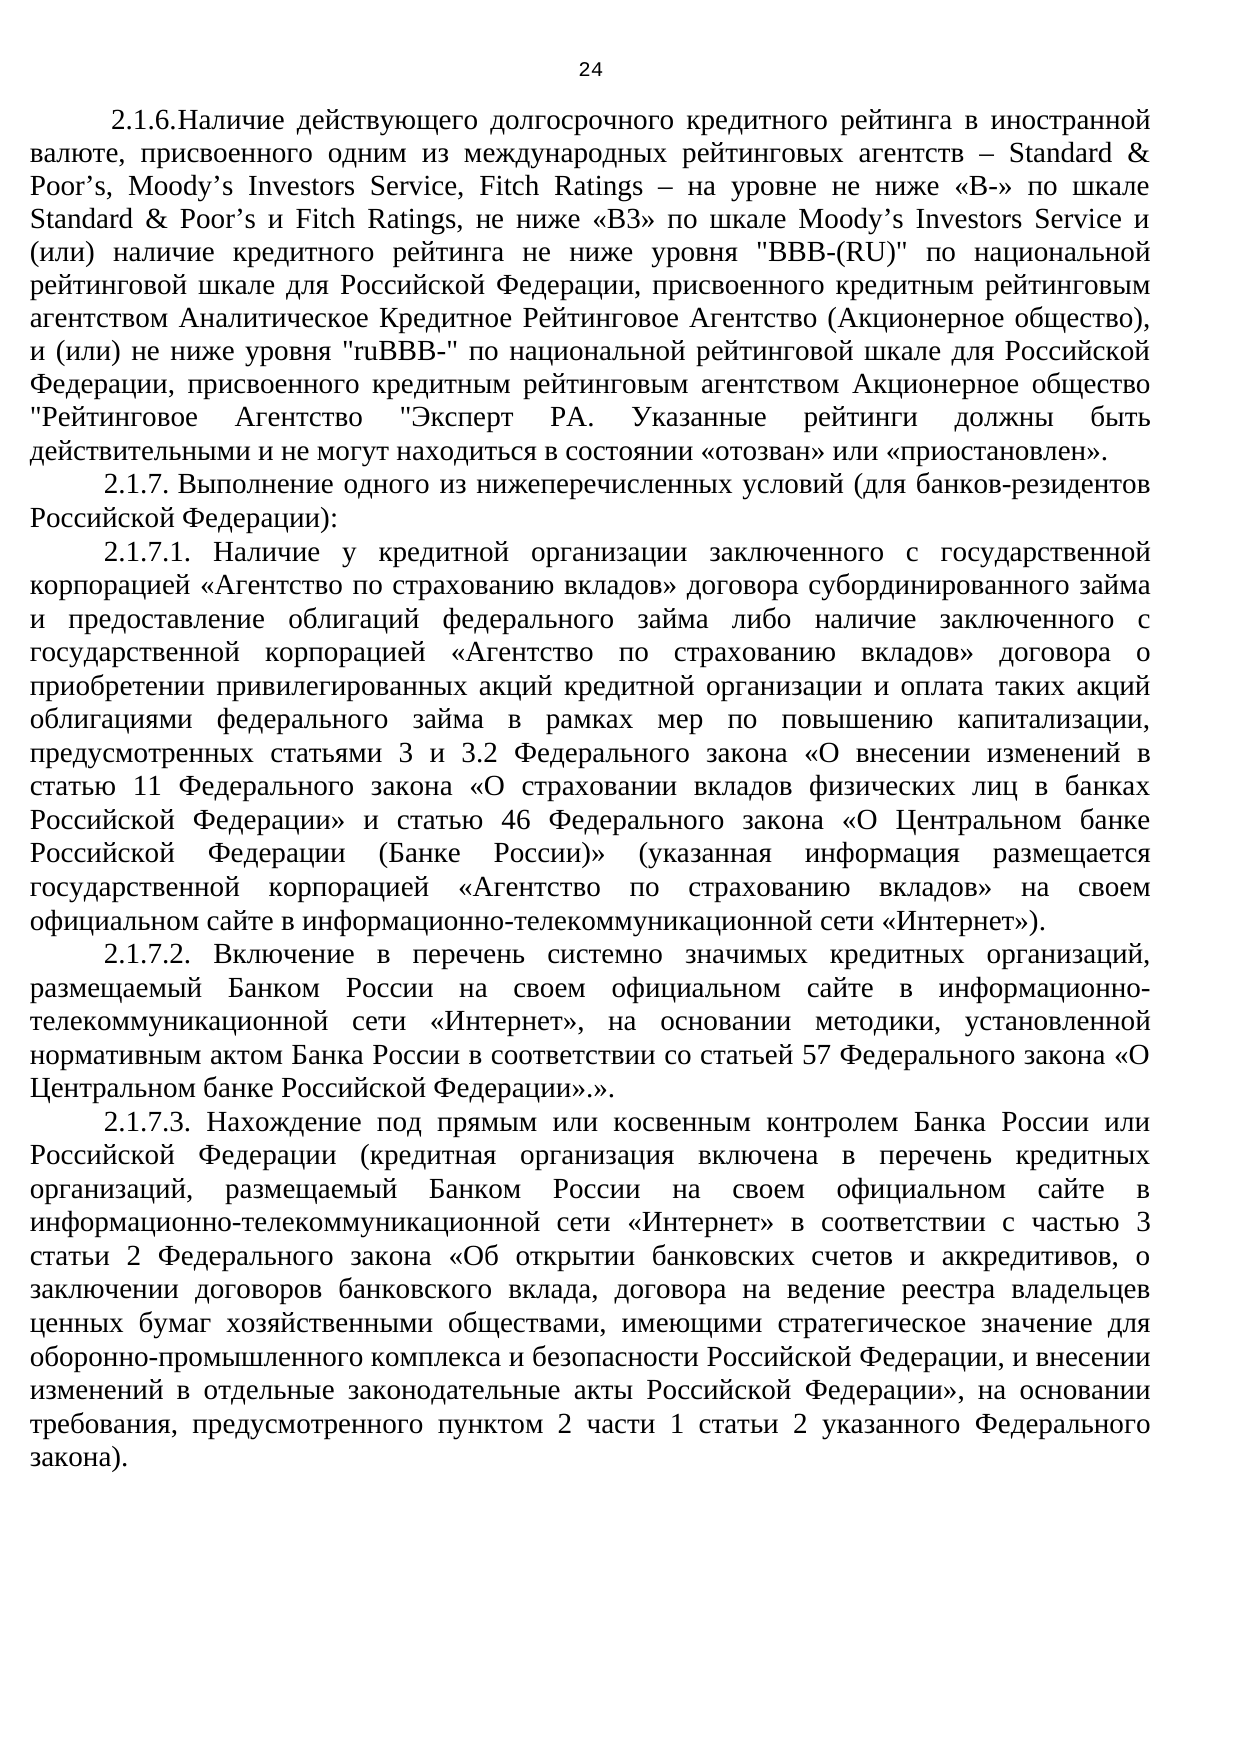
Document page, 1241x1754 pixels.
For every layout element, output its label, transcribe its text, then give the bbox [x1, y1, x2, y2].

text 2.1.7.3. Нахождение под прямым или косвенным контролем Банка России или Российской Федерации (кредитная организация включена в перечень кредитных организаций, размещаемый Банком России на своем официальном сайте в информационно-телекоммуникационной сети «Интернет» в соответствии с частью 3 статьи 2 Федерального закона «Об открытии банковских счетов и аккредитивов, о заключении договоров банковского вклада, договора на ведение реестра владельцев ценных бумаг хозяйственными обществами, имеющими стратегическое значение для оборонно-промышленного комплекса и безопасности Российской Федерации, и внесении изменений в отдельные законодательные акты Российской Федерации», на основании требования, предусмотренного пунктом 2 части 1 статьи 2 указанного Федерального закона). [29, 1104, 1152, 1473]
text 2.1.7.2. Включение в перечень системно значимых кредитных организаций, размещаемый Банком России на своем официальном сайте в информационно-телекоммуникационной сети «Интернет», на основании методики, установленной нормативным актом Банка России в соответствии со статьей 57 Федерального закона «О Центральном банке Российской Федерации».». [29, 936, 1152, 1104]
list Выполнение одного из нижеперечисленных условий (для банков-резидентов Российской Федерации): [29, 467, 1152, 534]
list Наличие действующего долгосрочного кредитного рейтинга в иностранной валюте, присвоенного одним из международных рейтинговых агентств – Standard & Poor’s, Moody’s Investors Service, Fitch Ratings – на уровне не ниже «B-» по шкале Standard & Poor’s и Fitch Ratings, не ниже «B3» по шкале Moody’s Investors Service и (или) наличие кредитного рейтинга не ниже уровня "BBB-(RU)" по национальной рейтинговой шкале для Российской Федерации, присвоенного кредитным рейтинговым агентством Аналитическое Кредитное Рейтинговое Агентство (Акционерное общество), и (или) не ниже уровня "ruBBB-" по национальной рейтинговой шкале для Российской Федерации, присвоенного кредитным рейтинговым агентством Акционерное общество "Рейтинговое Агентство "Эксперт РА. Указанные рейтинги должны быть действительными и не могут находиться в состоянии «отозван» или «приостановлен». [29, 103, 1152, 467]
text 2.1.7.1. Наличие у кредитной организации заключенного с государственной корпорацией «Агентство по страхованию вкладов» договора субординированного займа и предоставление облигаций федерального займа либо наличие заключенного с государственной корпорацией «Агентство по страхованию вкладов» договора о приобретении привилегированных акций кредитной организации и оплата таких акций облигациями федерального займа в рамках мер по повышению капитализации, предусмотренных статьями 3 и 3.2 Федерального закона «О внесении изменений в статью 11 Федерального закона «О страховании вкладов физических лиц в банках Российской Федерации» и статью 46 Федерального закона «О Центральном банке Российской Федерации (Банке России)» (указанная информация размещается государственной корпорацией «Агентство по страхованию вкладов» на своем официальном сайте в информационно-телекоммуникационной сети «Интернет»). [29, 534, 1152, 936]
